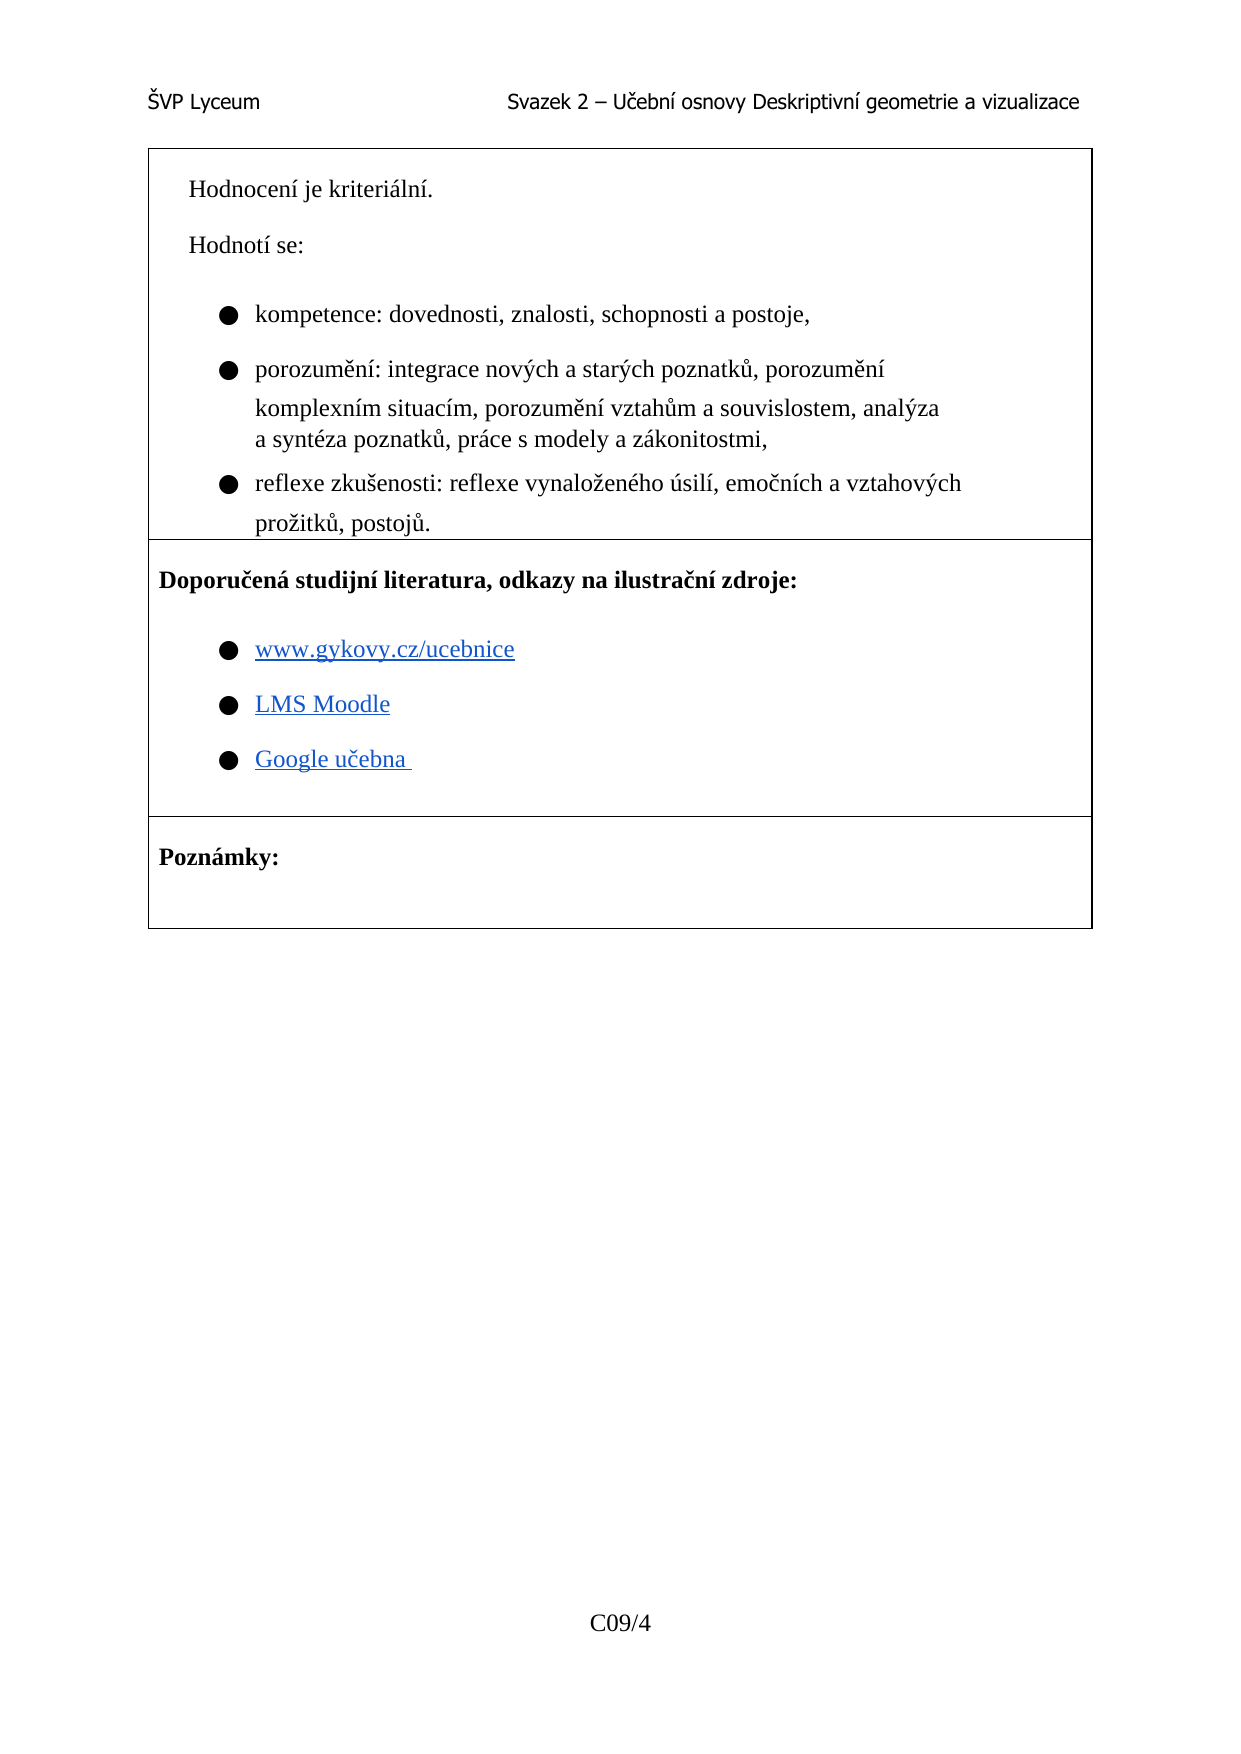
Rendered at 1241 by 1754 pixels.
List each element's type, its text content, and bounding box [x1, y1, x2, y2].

table_cell Poznámky: [149, 817, 1091, 928]
table_cell Doporučená studijní literatura, odkazy na ilustrační zdroje: www.gykovy.cz/ucebnice LMS Moodle Google učebna [149, 540, 1091, 816]
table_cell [149, 149, 1091, 539]
